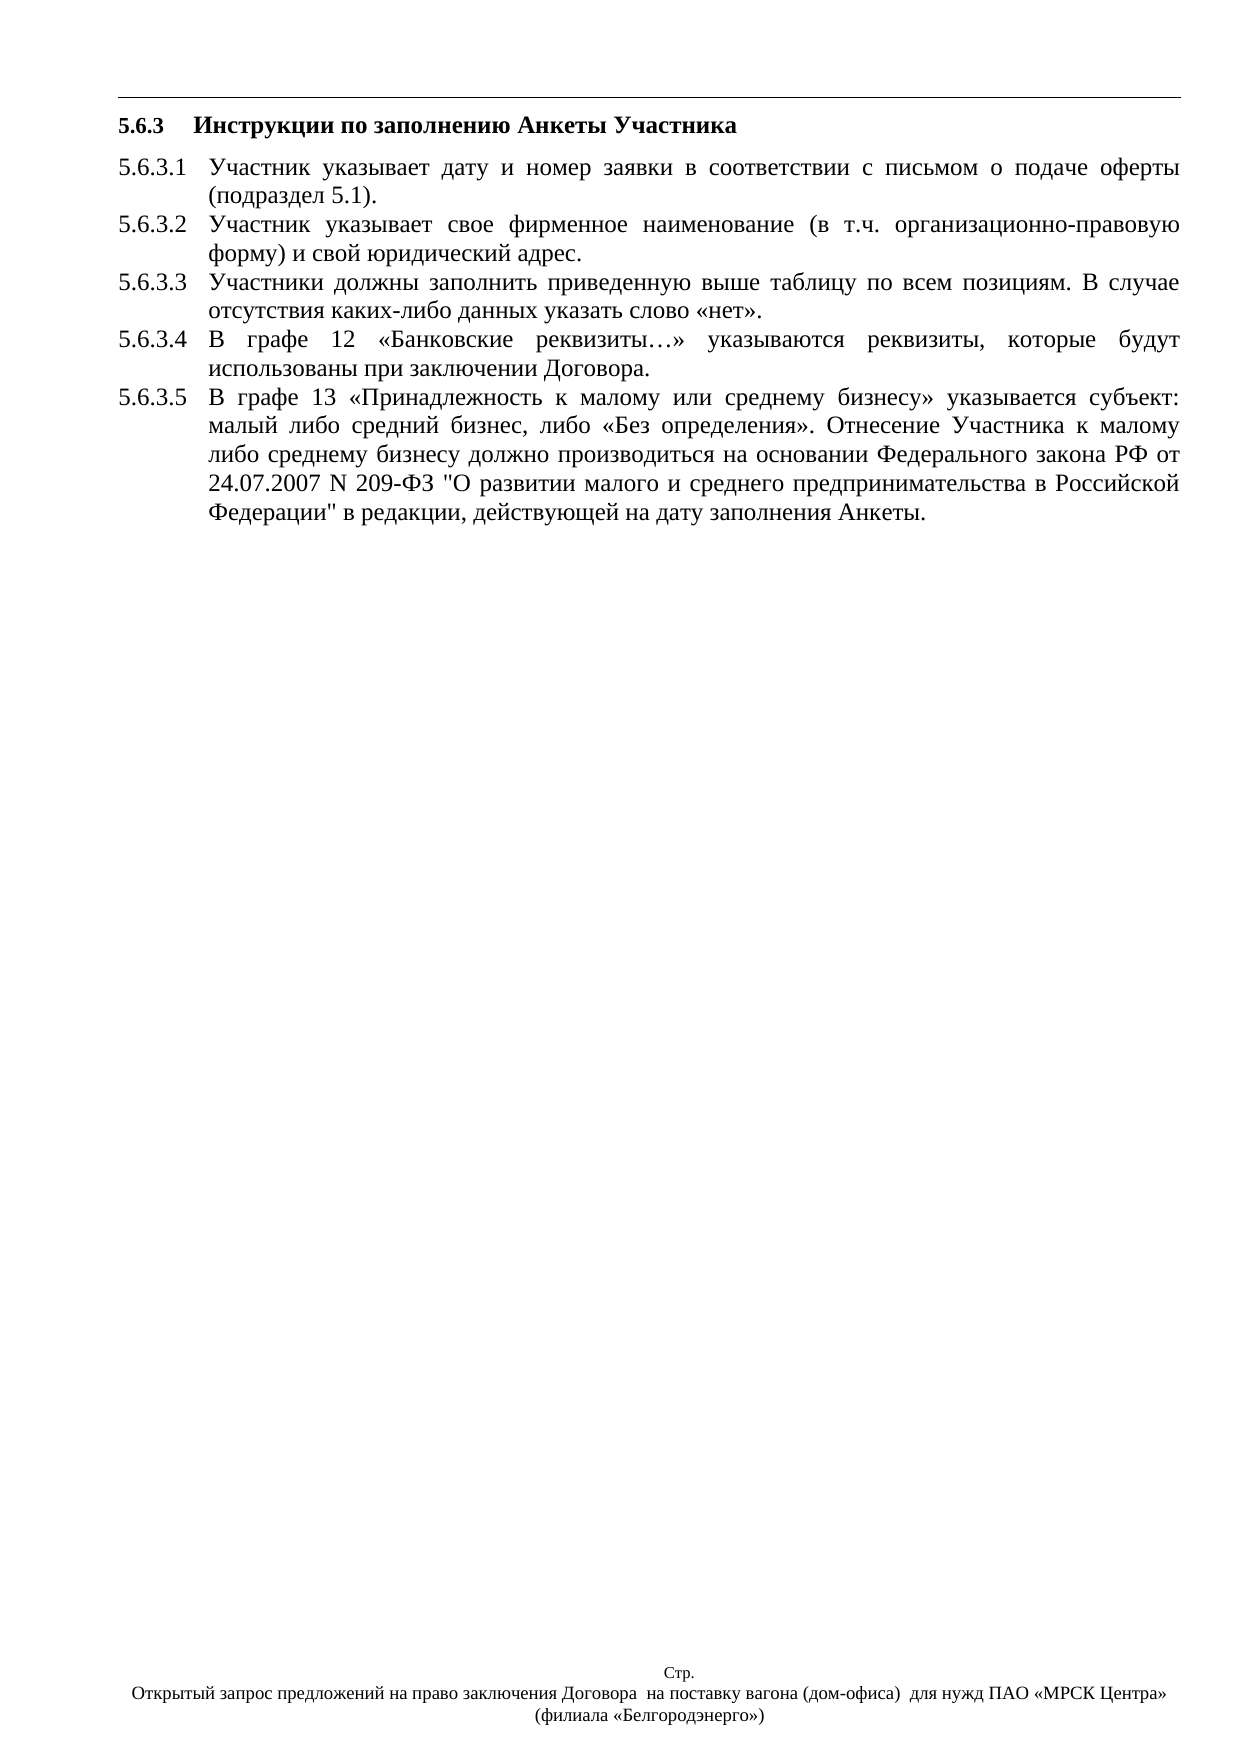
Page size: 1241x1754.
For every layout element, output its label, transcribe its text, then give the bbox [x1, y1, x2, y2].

subtitle Инструкции по заполнению Анкеты Участника [118, 111, 1181, 139]
list Участники должны заполнить приведенную выше таблицу по всем позициям. В случае отсутствия каких-либо данных указать слово «нет». [118, 267, 1181, 324]
list Участник указывает свое фирменное наименование (в т.ч. организационно-правовую форму) и свой юридический адрес. [118, 209, 1181, 267]
list В графе 13 «Принадлежность к малому или среднему бизнесу» указывается субъект: малый либо средний бизнес, либо «Без определения». Отнесение Участника к малому либо среднему бизнесу должно производиться на основании Федерального закона РФ от 24.07.2007 N 209-ФЗ "О развитии малого и среднего предпринимательства в Российской Федерации" в редакции, действующей на дату заполнения Анкеты. [118, 382, 1181, 526]
list В графе 12 «Банковские реквизиты…» указываются реквизиты, которые будут использованы при заключении Договора. [118, 324, 1181, 382]
